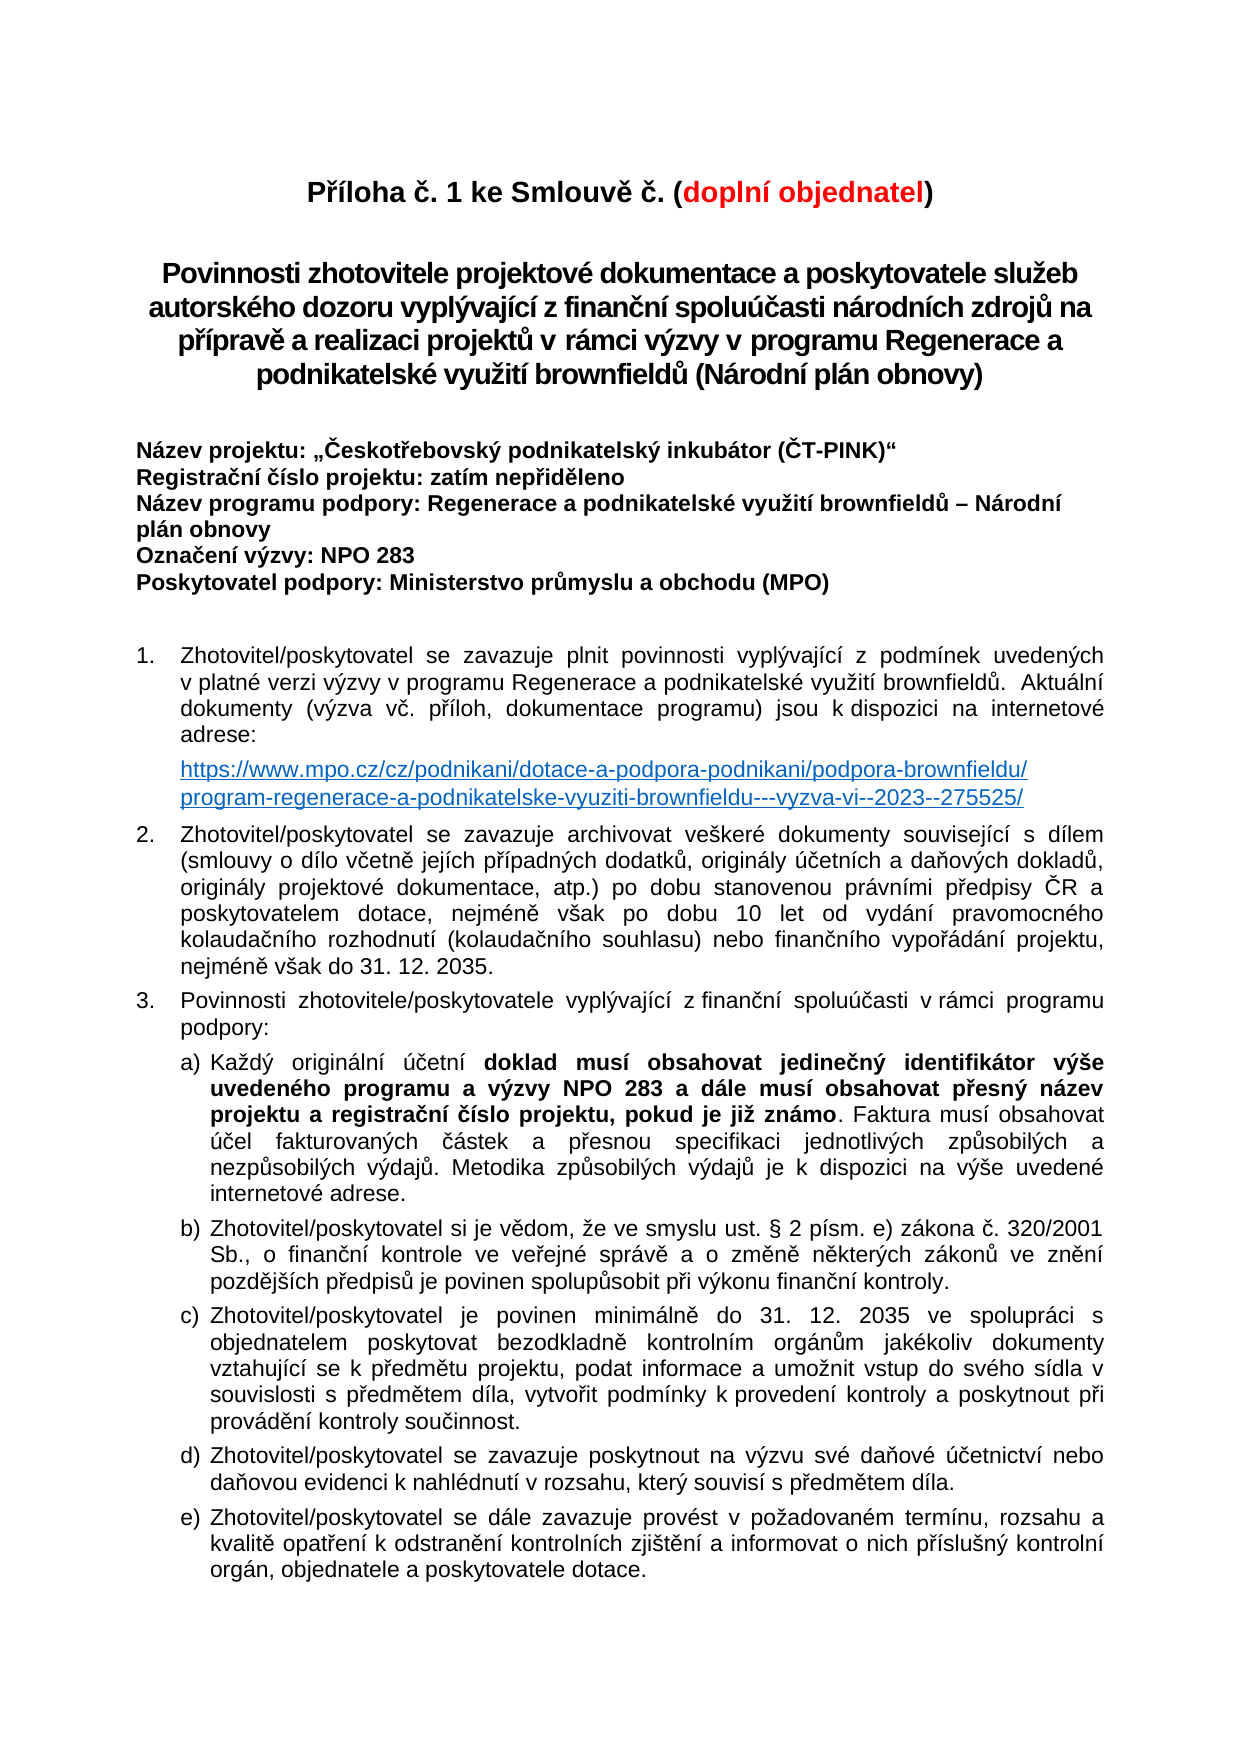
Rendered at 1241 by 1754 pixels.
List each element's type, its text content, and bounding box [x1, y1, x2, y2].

list Zhotovitel/poskytovatel si je vědom, že ve smyslu ust. § 2 písm. e) zákona č. 320/2001 Sb., o finanční kontrole ve veřejné správě a o změně některých zákonů ve znění pozdějších předpisů je povinen spolupůsobit při výkonu finanční kontroly. [180, 1215, 1104, 1294]
text Registrační číslo projektu: zatím nepřiděleno [136, 463, 1107, 490]
list Zhotovitel/poskytovatel se dále zavazuje provést v požadovaném termínu, rozsahu a kvalitě opatření k odstranění kontrolních zjištění a informovat o nich příslušný kontrolní orgán, objednatele a poskytovatele dotace. [180, 1503, 1104, 1583]
list Každý originální účetní doklad musí obsahovat jedinečný identifikátor výše uvedeného programu a výzvy NPO 283 a dále musí obsahovat přesný název projektu a registrační číslo projektu, pokud je již známo. Faktura musí obsahovat účel fakturovaných částek a přesnou specifikaci jednotlivých způsobilých a nezpůsobilých výdajů. Metodika způsobilých výdajů je k dispozici na výše uvedené internetové adrese. [180, 1048, 1104, 1207]
text Poskytovatel podpory: Ministerstvo průmyslu a obchodu (MPO) [136, 569, 1107, 595]
list Povinnosti zhotovitele/poskytovatele vyplývající z finanční spoluúčasti v rámci programu podpory: [136, 987, 1104, 1040]
title Povinnosti zhotovitele projektové dokumentace a poskytovatele služeb autorského dozoru vyplývající z finanční spoluúčasti národních zdrojů na přípravě a realizaci projektů v rámci výzvy v programu Regenerace a podnikatelské využití brownfieldů (Národní plán obnovy) [136, 256, 1104, 390]
list Zhotovitel/poskytovatel je povinen minimálně do 31. 12. 2035 ve spolupráci s objednatelem poskytovat bezodkladně kontrolním orgánům jakékoliv dokumenty vztahující se k předmětu projektu, podat informace a umožnit vstup do svého sídla v souvislosti s předmětem díla, vytvořit podmínky k provedení kontroly a poskytnout při provádění kontroly součinnost. [180, 1302, 1104, 1434]
text Název programu podpory: Regenerace a podnikatelské využití brownfieldů – Národní plán obnovy [136, 490, 1107, 542]
list Zhotovitel/poskytovatel se zavazuje archivovat veškeré dokumenty související s dílem (smlouvy o dílo včetně jejích případných dodatků, originály účetních a daňových dokladů, originály projektové dokumentace, atp.) po dobu stanovenou právními předpisy ČR a poskytovatelem dotace, nejméně však po dobu 10 let od vydání pravomocného kolaudačního rozhodnutí (kolaudačního souhlasu) nebo finančního vypořádání projektu, nejméně však do 31. 12. 2035. [136, 821, 1104, 979]
list Zhotovitel/poskytovatel se zavazuje poskytnout na výzvu své daňové účetnictví nebo daňovou evidenci k nahlédnutí v rozsahu, který souvisí s předmětem díla. [180, 1442, 1104, 1495]
text Název projektu: „Českotřebovský podnikatelský inkubátor (ČT-PINK)“ [136, 437, 1107, 463]
list Zhotovitel/poskytovatel se zavazuje plnit povinnosti vyplývající z podmínek uvedených v platné verzi výzvy v programu Regenerace a podnikatelské využití brownfieldů. Aktuální dokumenty (výzva vč. příloh, dokumentace programu) jsou k dispozici na internetové adrese: [136, 642, 1104, 747]
text Označení výzvy: NPO 283 [136, 542, 1107, 569]
text Příloha č. 1 ke Smlouvě č. (doplní objednatel) [136, 175, 1104, 208]
text https://www.mpo.cz/cz/podnikani/dotace-a-podpora-podnikani/podpora-brownfieldu/program-regenerace-a-podnikatelske-vyuziti-brownfieldu---vyzva-vi--2023--275525/ [180, 756, 1104, 811]
